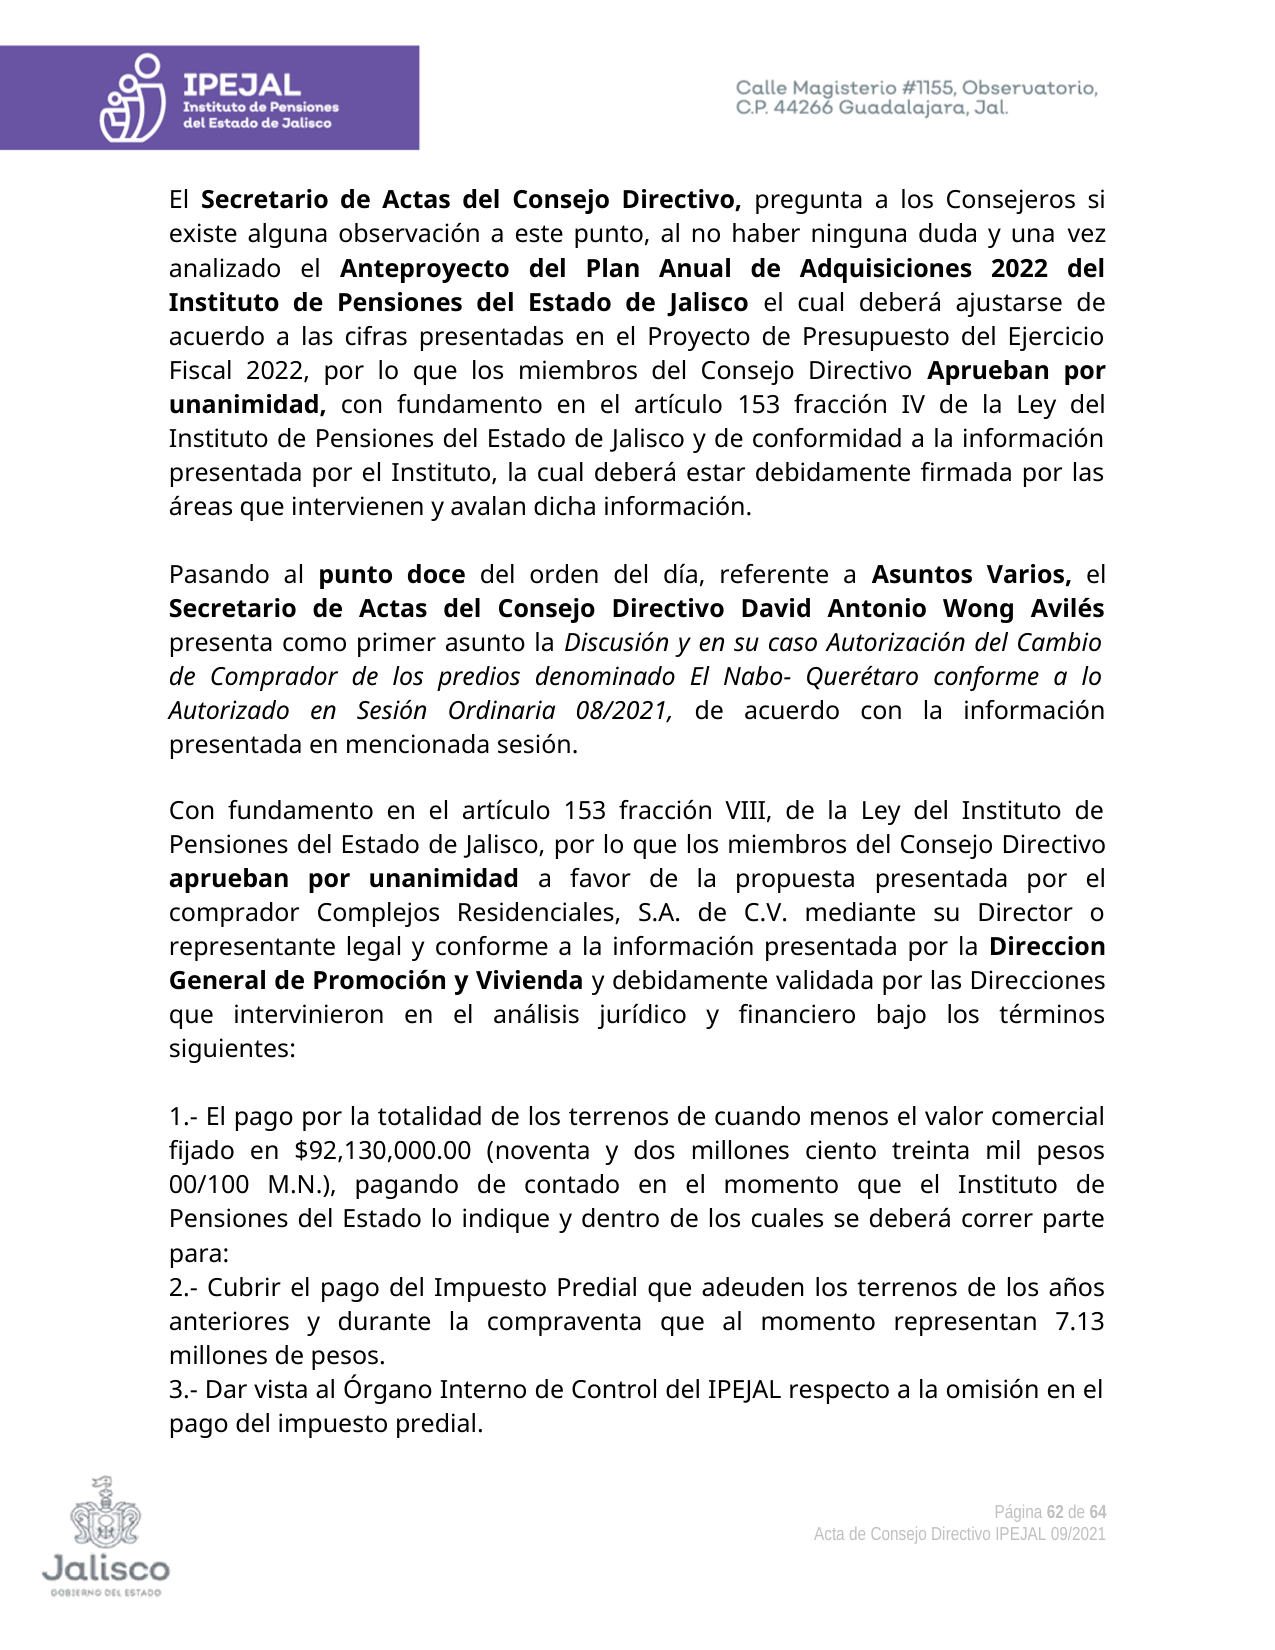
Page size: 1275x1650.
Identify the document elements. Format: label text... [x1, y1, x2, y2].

text 3.- Dar vista al Órgano Interno de Control del IPEJAL respecto a la omisión en el pago del impuesto predial. [169, 1371, 1106, 1439]
text 2.- Cubrir el pago del Impuesto Predial que adeuden los terrenos de los años anteriores y durante la compraventa que al momento representan 7.13 millones de pesos. [169, 1269, 1106, 1371]
text 1.- El pago por la totalidad de los terrenos de cuando menos el valor comercial fijado en $92,130,000.00 (noventa y dos millones ciento treinta mil pesos 00/100 M.N.), pagando de contado en el momento que el Instituto de Pensiones del Estado lo indique y dentro de los cuales se deberá correr parte para: [169, 1099, 1106, 1269]
text Con fundamento en el artículo 153 fracción VIII, de la Ley del Instituto de Pensiones del Estado de Jalisco, por lo que los miembros del Consejo Directivo aprueban por unanimidad a favor de la propuesta presentada por el comprador Complejos Residenciales, S.A. de C.V. mediante su Director o representante legal y conforme a la información presentada por la Direccion General de Promoción y Vivienda y debidamente validada por las Direcciones que intervinieron en el análisis jurídico y financiero bajo los términos siguientes: [169, 792, 1106, 1065]
picture [0, 0, 1257, 182]
text El Secretario de Actas del Consejo Directivo, pregunta a los Consejeros si existe alguna observación a este punto, al no haber ninguna duda y una vez analizado el Anteproyecto del Plan Anual de Adquisiciones 2022 del Instituto de Pensiones del Estado de Jalisco el cual deberá ajustarse de acuerdo a las cifras presentadas en el Proyecto de Presupuesto del Ejercicio Fiscal 2022, por lo que los miembros del Consejo Directivo Aprueban por unanimidad, con fundamento en el artículo 153 fracción IV de la Ley del Instituto de Pensiones del Estado de Jalisco y de conformidad a la información presentada por el Instituto, la cual deberá estar debidamente firmada por las áreas que intervienen y avalan dicha información. [169, 182, 1106, 523]
text Pasando al punto doce del orden del día, referente a Asuntos Varios, el Secretario de Actas del Consejo Directivo David Antonio Wong Avilés presenta como primer asunto la Discusión y en su caso Autorización del Cambio de Comprador de los predios denominado El Nabo- Querétaro conforme a lo Autorizado en Sesión Ordinaria 08/2021, de acuerdo con la información presentada en mencionada sesión. [169, 557, 1106, 761]
picture [37, 1462, 176, 1616]
